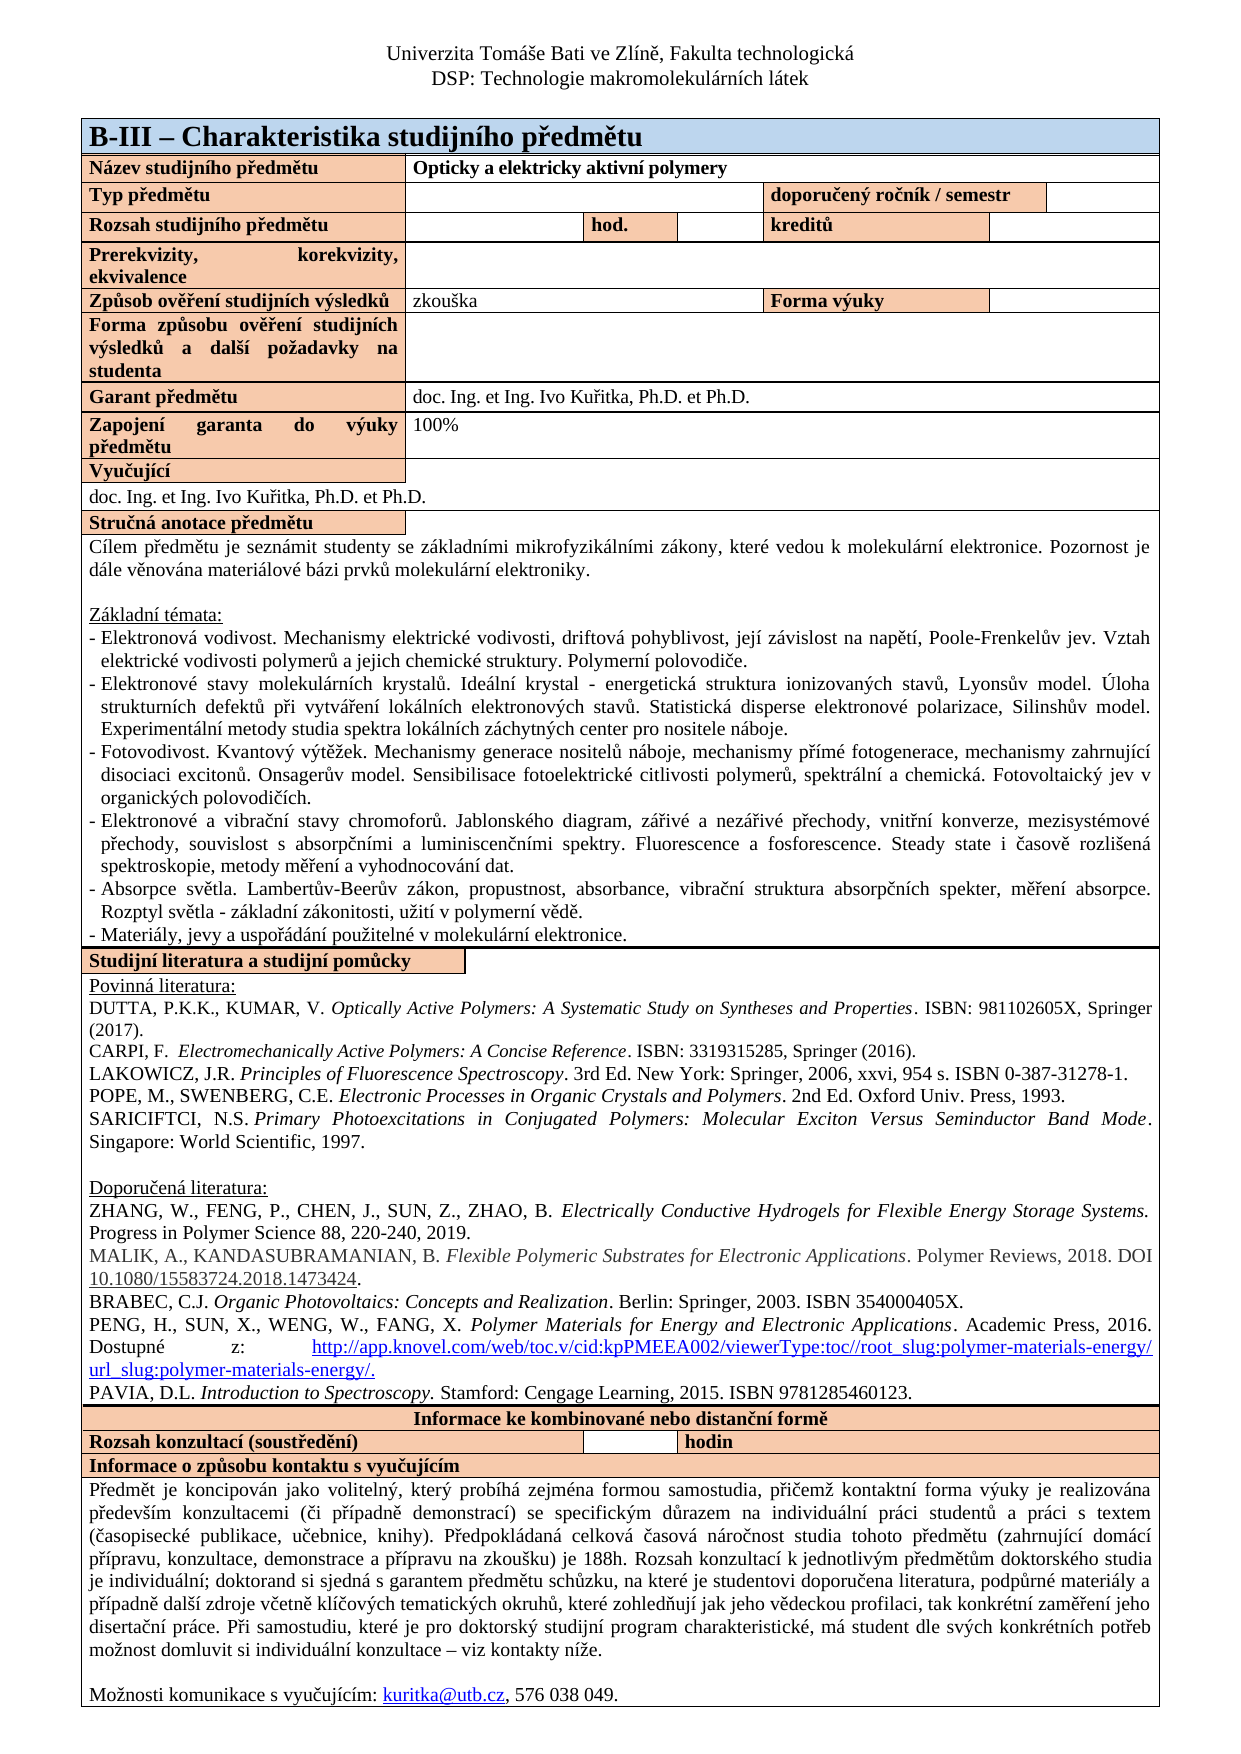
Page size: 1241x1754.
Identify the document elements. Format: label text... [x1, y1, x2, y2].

table_cell Informace o způsobu kontaktu s vyučujícím [82, 1454, 1159, 1477]
table_cell doc. Ing. et Ing. Ivo Kuřitka, Ph.D. et Ph.D. [406, 383, 1159, 411]
table_cell [406, 313, 1159, 381]
table_cell hod. [584, 213, 677, 241]
table_cell Garant předmětu [82, 383, 405, 411]
table_cell kreditů [764, 213, 989, 241]
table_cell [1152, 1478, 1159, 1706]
table_cell doporučený ročník / semestr [764, 183, 1046, 212]
table_cell Stručná anotace předmětu [82, 511, 405, 534]
table_cell Zapojení garanta do výuky předmětu [82, 413, 405, 458]
table_cell Opticky a elektricky aktivní polymery [406, 156, 1159, 182]
table_cell [990, 289, 1159, 312]
table_cell Vyučující [82, 459, 405, 482]
table_cell Forma výuky [764, 289, 989, 312]
table_cell zkouška [406, 289, 763, 312]
table_cell Studijní literatura a studijní pomůcky [82, 949, 464, 973]
table_cell Typ předmětu [82, 183, 405, 212]
table_cell Způsob ověření studijních výsledků [82, 289, 405, 312]
table_cell Prerekvizity, korekvizity, ekvivalence [82, 243, 405, 288]
table_cell [406, 183, 763, 212]
table_cell Cílem předmětu je seznámit studenty se základními mikrofyzikálními zákony, které vedou k molekulární elektronice. Pozornost je dále věnována materiálové bázi prvků molekulární elektroniky. Základní témata: Elektronová vodivost. Mechanismy elektrické vodivosti, driftová pohyblivost, její závislost na napětí, Poole-Frenkelův jev. Vztah elektrické vodivosti polymerů a jejich chemické struktury. Polymerní polovodiče. Elektronové stavy molekulárních krystalů. Ideální krystal - energetická struktura ionizovaných stavů, Lyonsův model. Úloha strukturních defektů při vytváření lokálních elektronových stavů. Statistická disperse elektronové polarizace, Silinshův model. Experimentální metody studia spektra lokálních záchytných center pro nositele náboje. Fotovodivost. Kvantový výtěžek. Mechanismy generace nositelů náboje, mechanismy přímé fotogenerace, mechanismy zahrnující disociaci excitonů. Onsagerův model. Sensibilisace fotoelektrické citlivosti polymerů, spektrální a chemická. Fotovoltaický jev v organických polovodičích. Elektronové a vibrační stavy chromoforů. Jablonského diagram, zářivé a nezářivé přechody, vnitřní konverze, mezisystémové přechody, souvislost s absorpčními a luminiscenčními spektry. Fluorescence a fosforescence. Steady state i časově rozlišená spektroskopie, metody měření a vyhodnocování dat. Absorpce světla. Lambertův-Beerův zákon, propustnost, absorbance, vibrační struktura absorpčních spekter, měření absorpce. Rozptyl světla - základní zákonitosti, užití v polymerní vědě. Materiály, jevy a uspořádání použitelné v molekulární elektronice. [82, 534, 1159, 946]
table_cell Informace ke kombinované nebo distanční formě [82, 1405, 1159, 1430]
table_cell Povinná literatura: DUTTA, P.K.K., KUMAR, V. Optically Active Polymers: A Systematic Study on Syntheses and Properties. ISBN: 981102605X, Springer (2017). CARPI, F. Electromechanically Active Polymers: A Concise Reference. ISBN: 3319315285, Springer (2016). LAKOWICZ, J.R. Principles of Fluorescence Spectroscopy. 3rd Ed. New York: Springer, 2006, xxvi, 954 s. ISBN 0-387-31278-1. Pope, M., Swenberg, C.E. Electronic Processes in Organic Crystals and Polymers. 2nd Ed. Oxford Univ. Press, 1993. Sariciftci, N.S. Primary Photoexcitations in Conjugated Polymers: Molecular Exciton Versus Seminductor Band Mode. Singapore: World Scientific, 1997. Doporučená literatura: Zhang, W., Feng, P., Chen, J., Sun, Z., Zhao, B. Electrically Conductive Hydrogels for Flexible Energy Storage Systems. Progress in Polymer Science 88, 220-240, 2019. Malik, A., Kandasubramanian, B. Flexible Polymeric Substrates for Electronic Applications. Polymer Reviews, 2018. DOI 10.1080/15583724.2018.1473424. Brabec, C.J. Organic Photovoltaics: Concepts and Realization. Berlin: Springer, 2003. ISBN 354000405X. PENG, H., SUN, X., WENG, W., FANG, X. Polymer Materials for Energy and Electronic Applications. Academic Press, 2016. Dostupné z: http://app.knovel.com/web/toc.v/cid:kpPMEEA002/viewerType:toc//root_slug:polymer-materials-energy/url_slug:polymer-materials-energy/. PAVIA, D.L. Introduction to Spectroscopy. Stamford: Cengage Learning, 2015. ISBN 9781285460123. [82, 973, 1159, 1404]
table_cell [1047, 183, 1159, 212]
table_cell [466, 949, 1159, 973]
table_cell doc. Ing. et Ing. Ivo Kuřitka, Ph.D. et Ph.D. [82, 482, 1159, 510]
table_cell hodin [678, 1431, 1159, 1453]
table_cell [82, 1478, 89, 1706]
table_cell Název studijního předmětu [82, 156, 405, 182]
table_cell B-III – Charakteristika studijního předmětu [82, 119, 1159, 153]
table_cell Rozsah konzultací (soustředění) [82, 1431, 583, 1453]
table_cell [406, 213, 583, 241]
table_cell Forma způsobu ověření studijních výsledků a další požadavky na studenta [82, 313, 405, 381]
table_cell 100% [406, 413, 1159, 458]
table_cell Rozsah studijního předmětu [82, 213, 405, 241]
table_cell [406, 459, 1159, 482]
table_cell [678, 213, 763, 241]
table_cell [406, 511, 1159, 534]
table_cell [406, 243, 1159, 288]
table_cell [990, 213, 1159, 241]
table_cell [584, 1431, 677, 1453]
